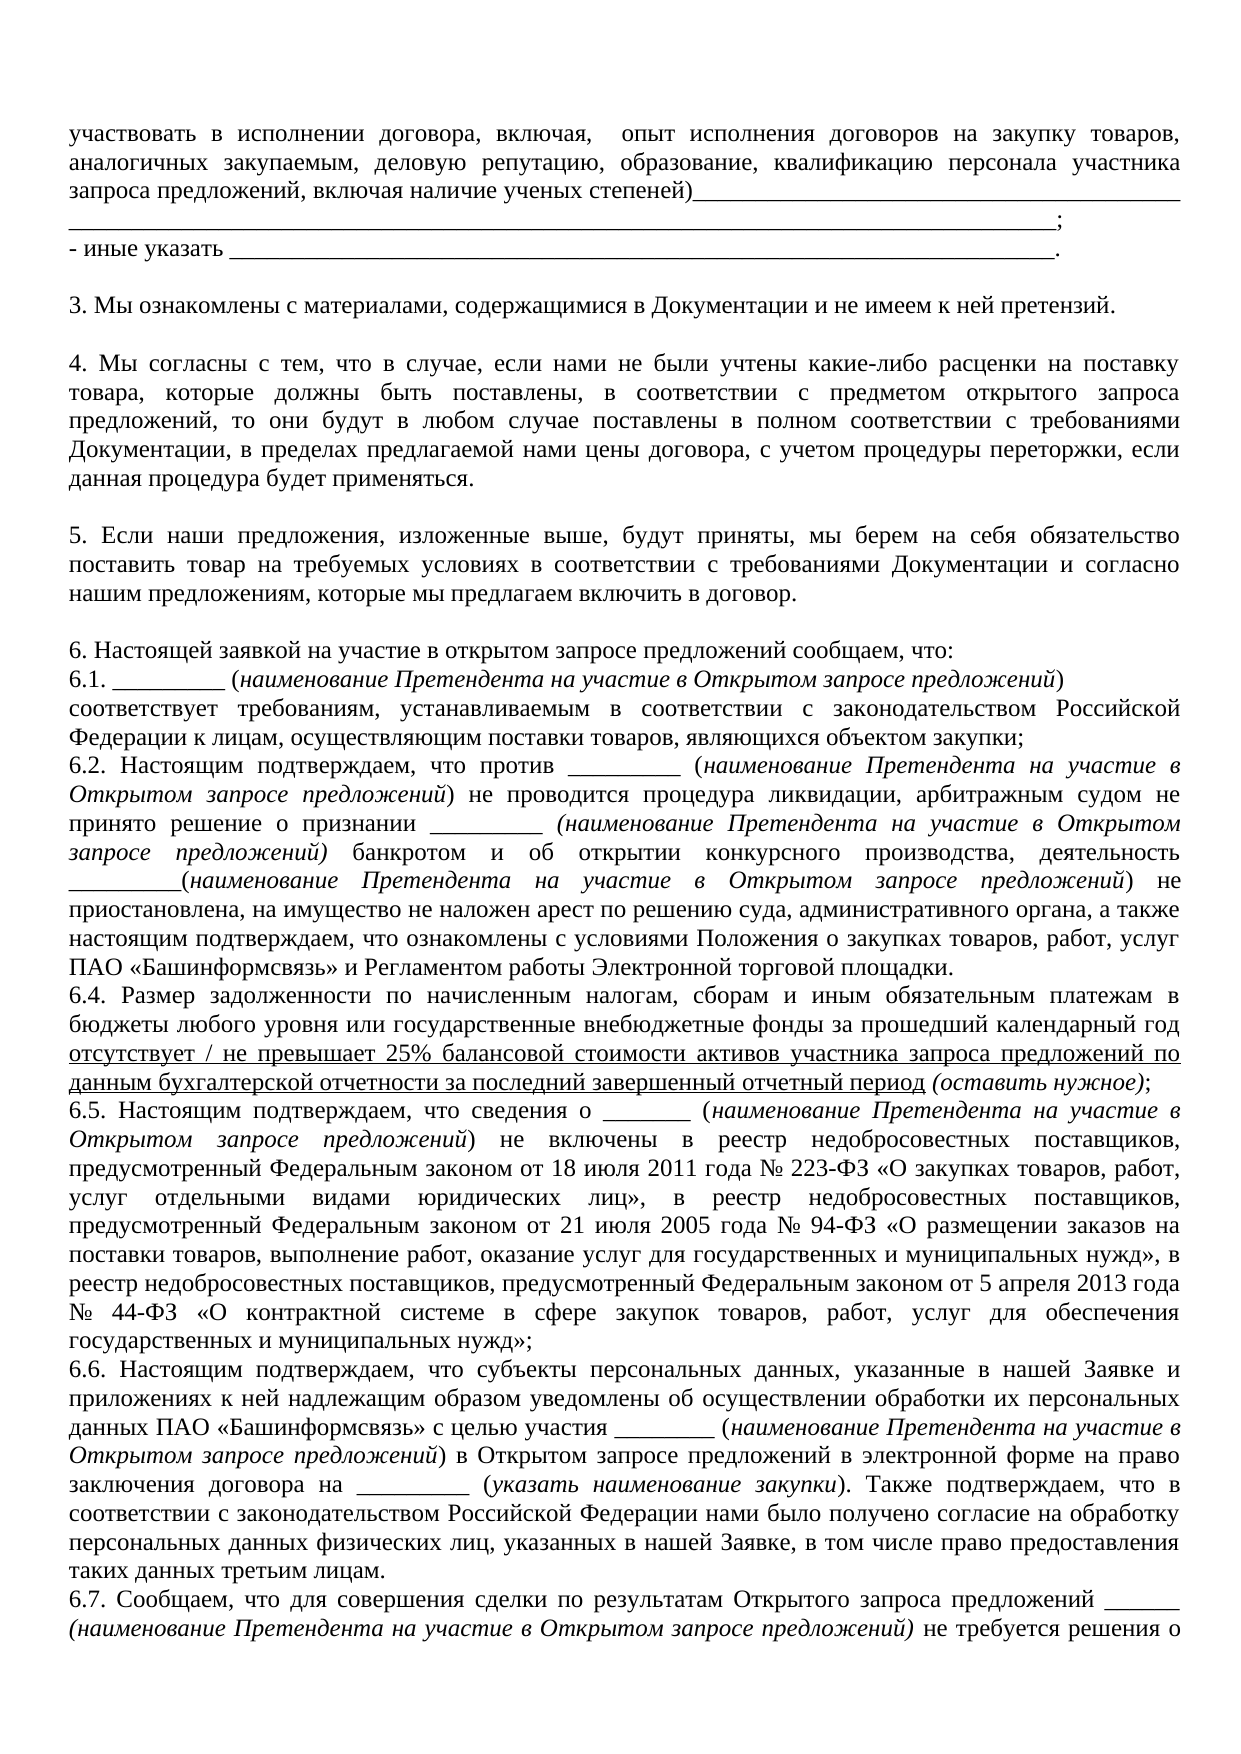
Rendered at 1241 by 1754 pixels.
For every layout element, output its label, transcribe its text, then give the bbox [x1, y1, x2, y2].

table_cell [58, 118, 1192, 319]
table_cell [58, 636, 1192, 1642]
table_cell 5. Если наши предложения, изложенные выше, будут приняты, мы берем на себя обязательство поставить товар на требуемых условиях в соответствии с требованиями Документации и согласно нашим предложениям, которые мы предлагаем включить в договор. [58, 521, 1192, 636]
table_cell 4. Мы согласны с тем, что в случае, если нами не были учтены какие-либо расценки на поставку товара, которые должны быть поставлены, в соответствии с предметом открытого запроса предложений, то они будут в любом случае поставлены в полном соответствии с требованиями Документации, в пределах предлагаемой нами цены договора, с учетом процедуры переторжки, если данная процедура будет применяться. [58, 319, 1192, 521]
